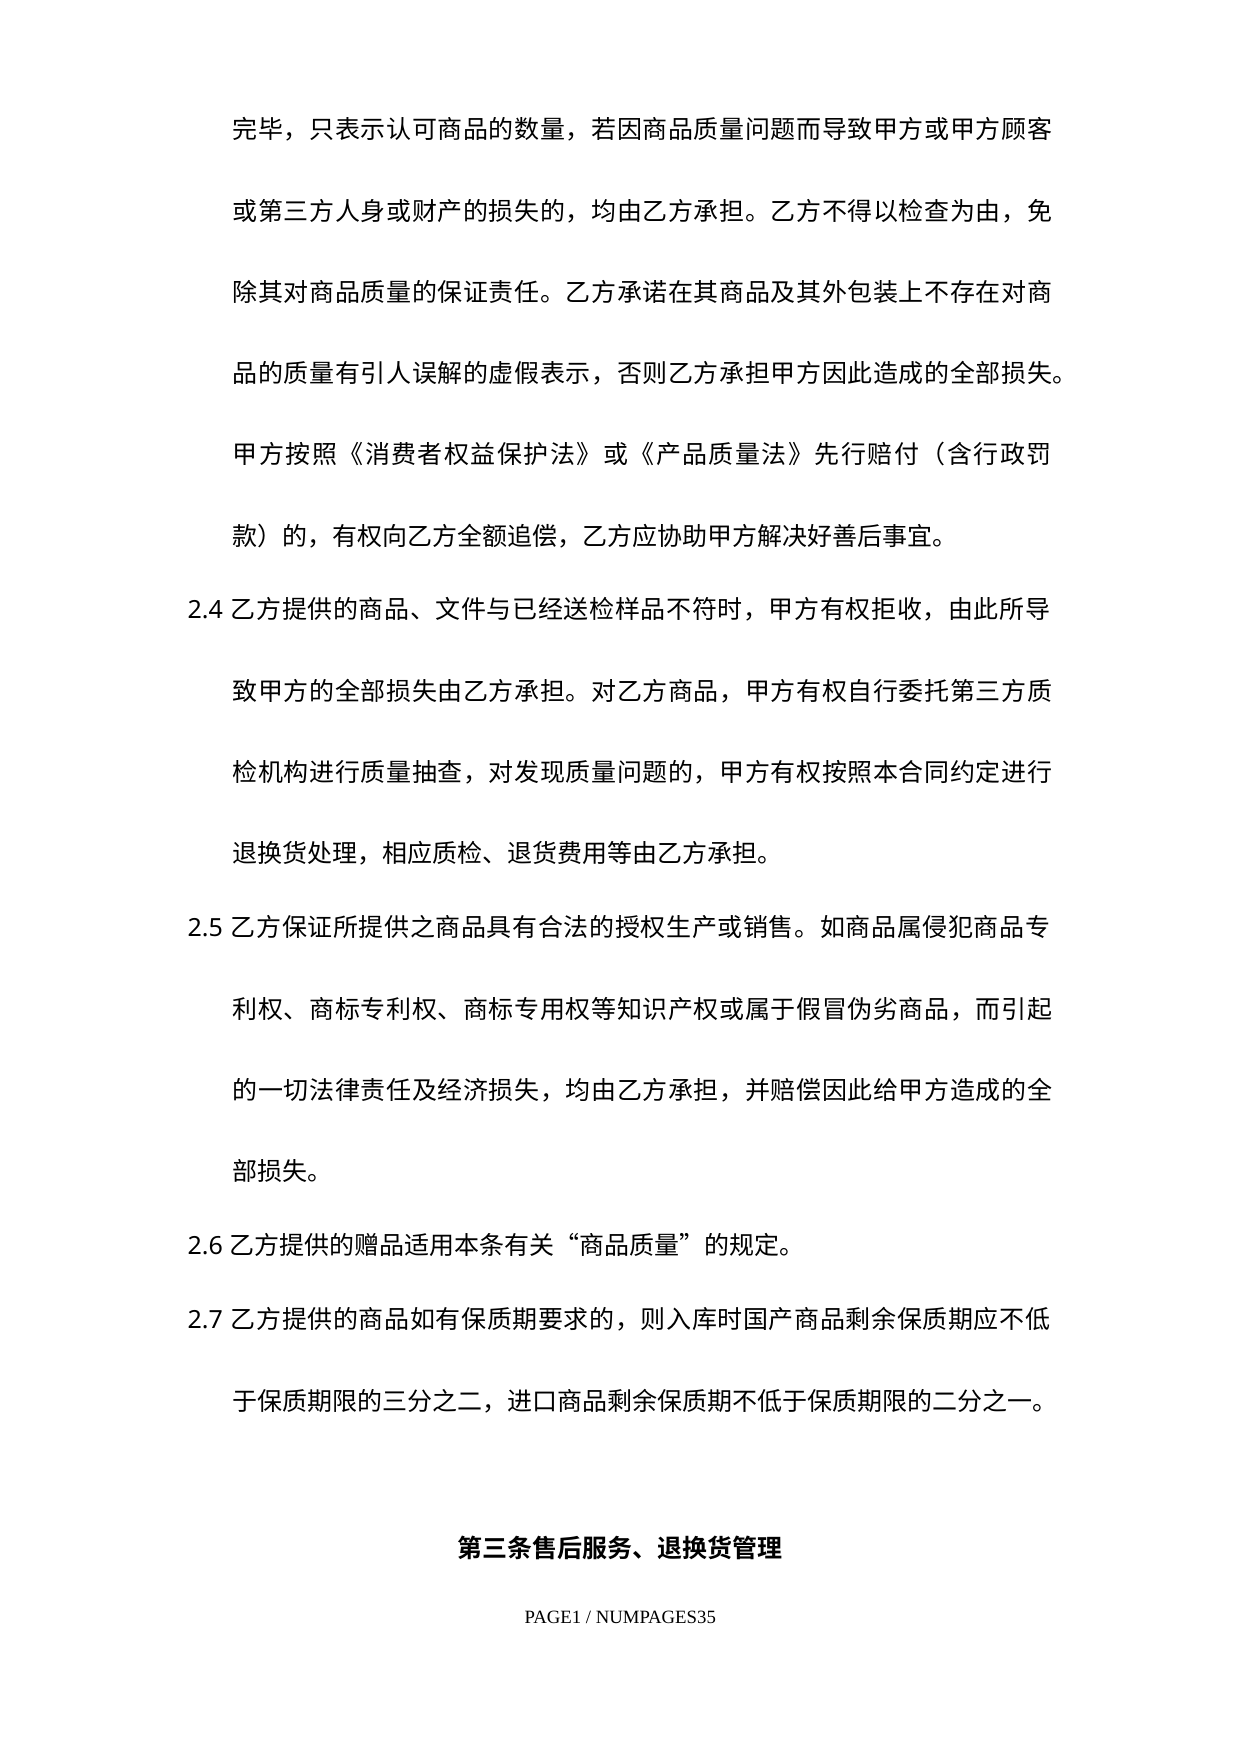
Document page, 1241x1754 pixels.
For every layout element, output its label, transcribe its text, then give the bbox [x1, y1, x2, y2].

text 第三条售后服务、退换货管理 [187, 1514, 1053, 1579]
text 2.7 乙方提供的商品如有保质期要求的，则入库时国产商品剩余保质期应不低于保质期限的三分之二，进口商品剩余保质期不低于保质期限的二分之一。 [187, 1285, 1053, 1432]
text 2.4 乙方提供的商品、文件与已经送检样品不符时，甲方有权拒收，由此所导致甲方的全部损失由乙方承担。对乙方商品，甲方有权自行委托第三方质检机构进行质量抽查，对发现质量问题的，甲方有权按照本合同约定进行退换货处理，相应质检、退货费用等由乙方承担。 [187, 576, 1053, 884]
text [187, 95, 1053, 567]
text 2.5 乙方保证所提供之商品具有合法的授权生产或销售。如商品属侵犯商品专利权、商标专利权、商标专用权等知识产权或属于假冒伪劣商品，而引起的一切法律责任及经济损失，均由乙方承担，并赔偿因此给甲方造成的全部损失。 [187, 893, 1053, 1202]
text 2.6 乙方提供的赠品适用本条有关“商品质量”的规定。 [187, 1211, 1053, 1276]
